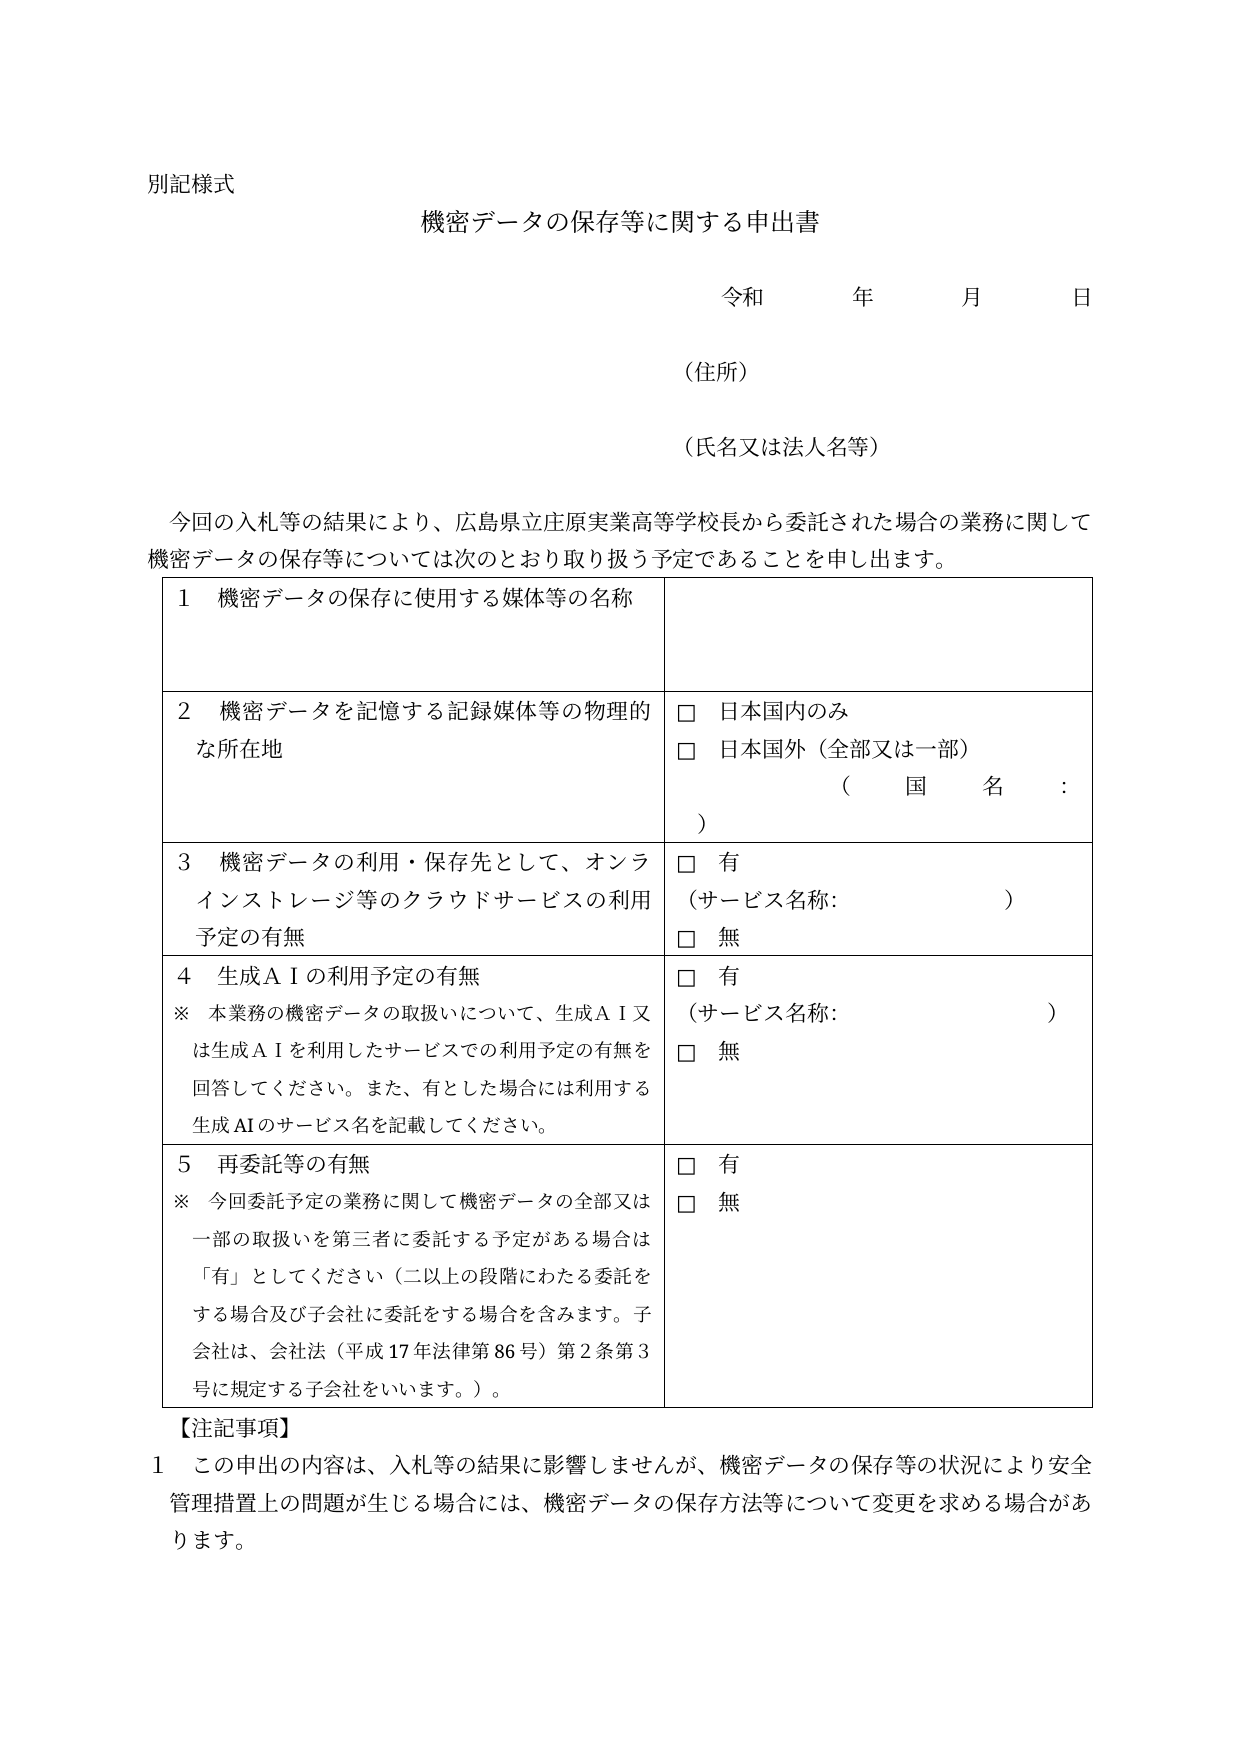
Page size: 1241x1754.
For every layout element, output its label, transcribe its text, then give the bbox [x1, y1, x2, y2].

table_cell □ 有 （サービス名称： ） □ 無 [665, 843, 1092, 955]
table_cell ５ 再委託等の有無 ※ 今回委託予定の業務に関して機密データの全部又は一部の取扱いを第三者に委託する予定がある場合は「有」としてください（二以上の段階にわたる委託をする場合及び子会社に委託をする場合を含みます。子会社は、会社法（平成17年法律第86号）第２条第３号に規定する子会社をいいます。）。 [163, 1145, 664, 1407]
text （氏名又は法人名等） [148, 427, 1093, 464]
table_cell □ 有 （サービス名称： ） □ 無 [665, 956, 1092, 1144]
table_cell ３ 機密データの利用・保存先として、オンラインストレージ等のクラウドサービスの利用予定の有無 [163, 843, 664, 955]
text （住所） [148, 352, 1093, 389]
table_header １ 機密データの保存に使用する媒体等の名称 [163, 578, 664, 691]
text 今回の入札等の結果により、広島県立庄原実業高等学校長から委託された場合の業務に関して、機密データの保存等については次のとおり取り扱う予定であることを申し出ます。 [148, 502, 1093, 577]
text １ この申出の内容は、入札等の結果に影響しませんが、機密データの保存等の状況により安全管理措置上の問題が生じる場合には、機密データの保存方法等について変更を求める場合があります。 [148, 1446, 1093, 1558]
text 機密データの保存等に関する申出書 [148, 202, 1093, 239]
text 【注記事項】 [148, 1408, 1093, 1446]
text 令和 年 月 日 [148, 277, 1093, 314]
text 別記様式 [148, 164, 1093, 202]
table_cell ２ 機密データを記憶する記録媒体等の物理的な所在地 [163, 692, 664, 842]
table_header [665, 578, 1092, 691]
table_cell ４ 生成ＡＩの利用予定の有無 ※ 本業務の機密データの取扱いについて、生成ＡＩ又は生成ＡＩを利用したサービスでの利用予定の有無を回答してください。また、有とした場合には利用する生成AIのサービス名を記載してください。 [163, 956, 664, 1144]
table_cell □ 有 □ 無 [665, 1145, 1092, 1407]
table_cell □ 日本国内のみ □ 日本国外（全部又は一部） （国名： ） [665, 692, 1092, 842]
